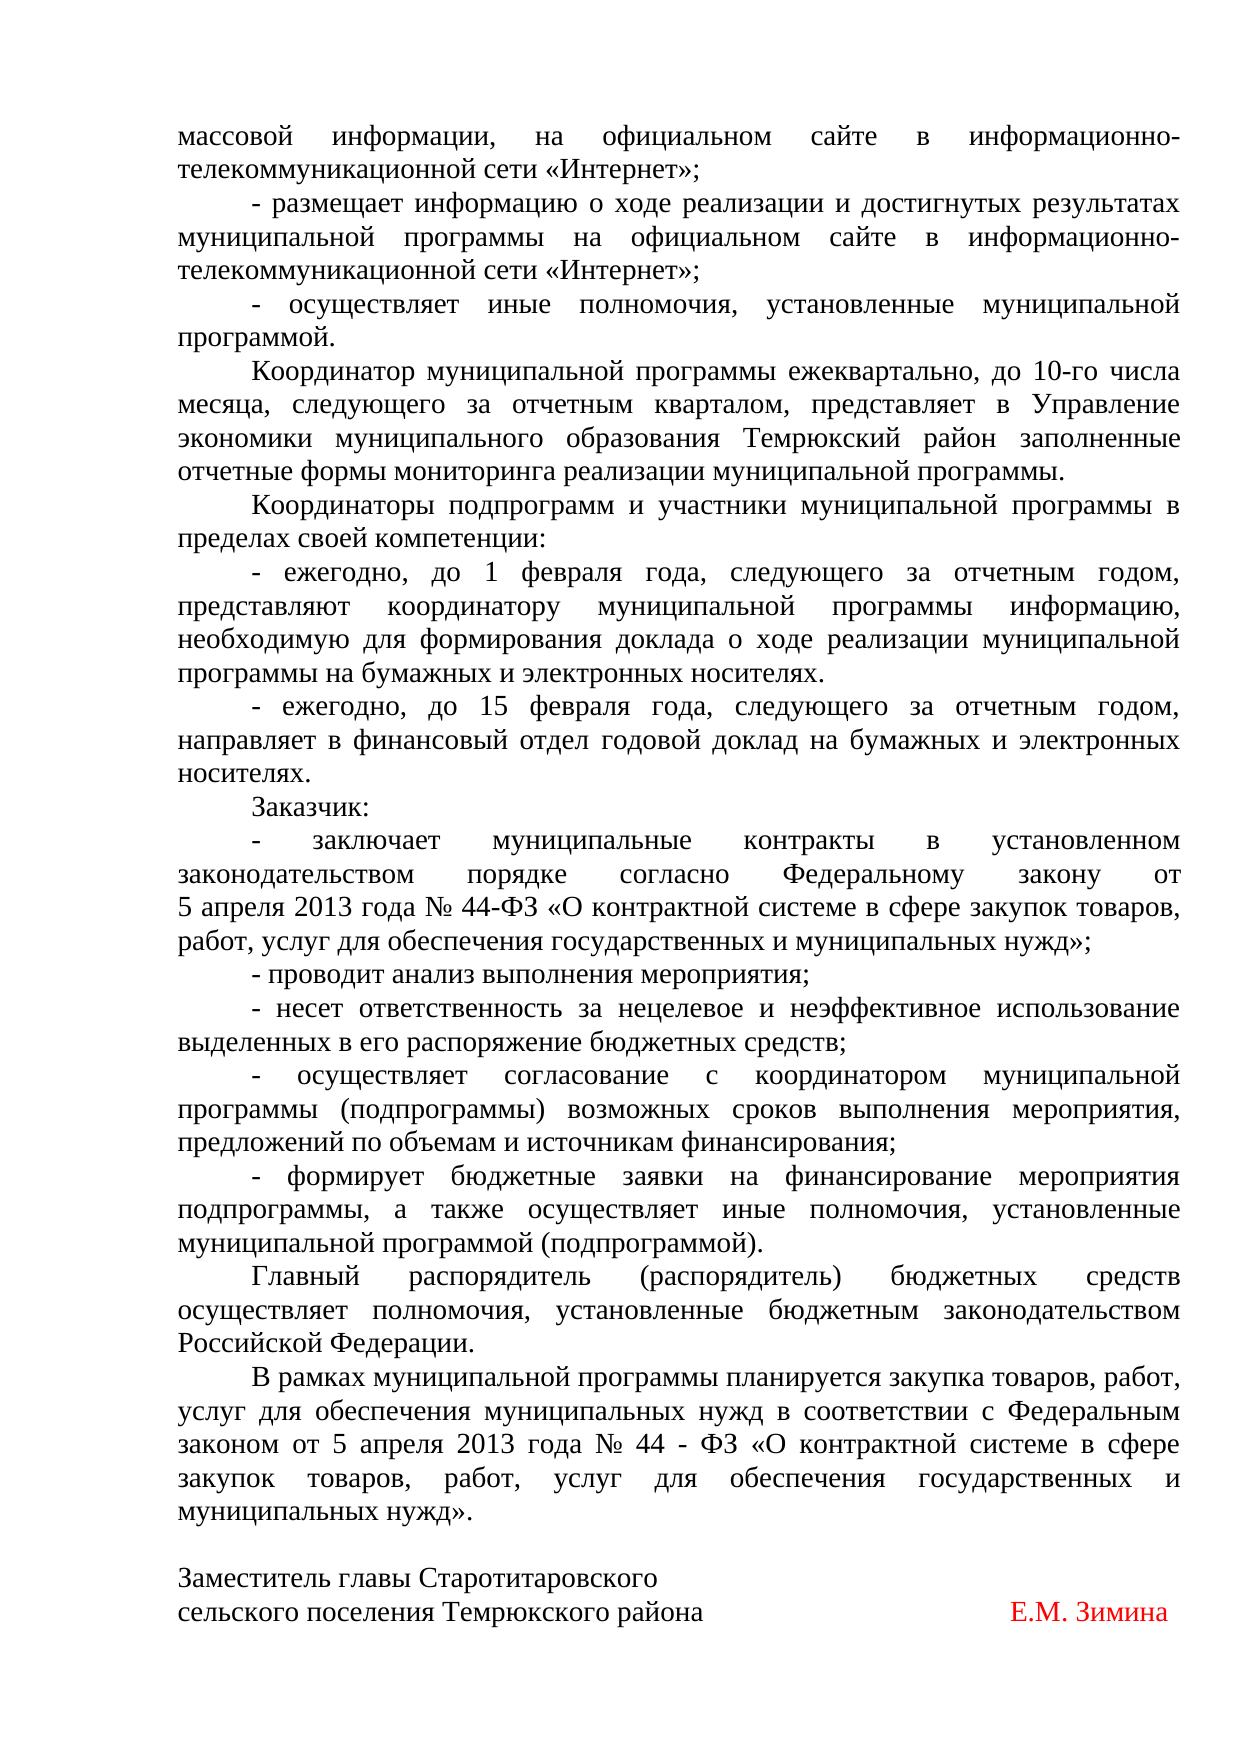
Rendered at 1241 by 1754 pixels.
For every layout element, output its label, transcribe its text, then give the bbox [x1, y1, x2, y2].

text сельского поселения Темрюкского района Е.М. Зимина [177, 1594, 1181, 1627]
text Главный распорядитель (распорядитель) бюджетных средств осуществляет полномочия, установленные бюджетным законодательством Российской Федерации. [177, 1258, 1181, 1359]
text - осуществляет иные полномочия, установленные муниципальной программой. [177, 286, 1181, 353]
text В рамках муниципальной программы планируется закупка товаров, работ, услуг для обеспечения муниципальных нужд в соответствии с Федеральным законом от 5 апреля 2013 года № 44 - ФЗ «О контрактной системе в сфере закупок товаров, работ, услуг для обеспечения государственных и муниципальных нужд». [177, 1359, 1181, 1527]
text - размещает информацию о ходе реализации и достигнутых результатах муниципальной программы на официальном сайте в информационно-телекоммуникационной сети «Интернет»; [177, 185, 1181, 286]
text - проводит анализ выполнения мероприятия; [177, 957, 1181, 990]
text Заказчик: [177, 789, 1181, 822]
text - несет ответственность за нецелевое и неэффективное использование выделенных в его распоряжение бюджетных средств; [177, 990, 1181, 1057]
text - ежегодно, до 1 февраля года, следующего за отчетным годом, представляют координатору муниципальной программы информацию, необходимую для формирования доклада о ходе реализации муниципальной программы на бумажных и электронных носителях. [177, 554, 1181, 688]
text Заместитель главы Старотитаровского [177, 1560, 1181, 1594]
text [177, 118, 1181, 185]
text - заключает муниципальные контракты в установленном законодательством порядке согласно Федеральному закону от 5 апреля 2013 года № 44-ФЗ «О контрактной системе в сфере закупок товаров, работ, услуг для обеспечения государственных и муниципальных нужд»; [177, 822, 1181, 957]
text Координаторы подпрограмм и участники муниципальной программы в пределах своей компетенции: [177, 487, 1181, 554]
text - формирует бюджетные заявки на финансирование мероприятия подпрограммы, а также осуществляет иные полномочия, установленные муниципальной программой (подпрограммой). [177, 1158, 1181, 1258]
text - ежегодно, до 15 февраля года, следующего за отчетным годом, направляет в финансовый отдел годовой доклад на бумажных и электронных носителях. [177, 688, 1181, 789]
text Координатор муниципальной программы ежеквартально, до 10-го числа месяца, следующего за отчетным кварталом, представляет в Управление экономики муниципального образования Темрюкский район заполненные отчетные формы мониторинга реализации муниципальной программы. [177, 353, 1181, 487]
text - осуществляет согласование с координатором муниципальной программы (подпрограммы) возможных сроков выполнения мероприятия, предложений по объемам и источникам финансирования; [177, 1057, 1181, 1158]
